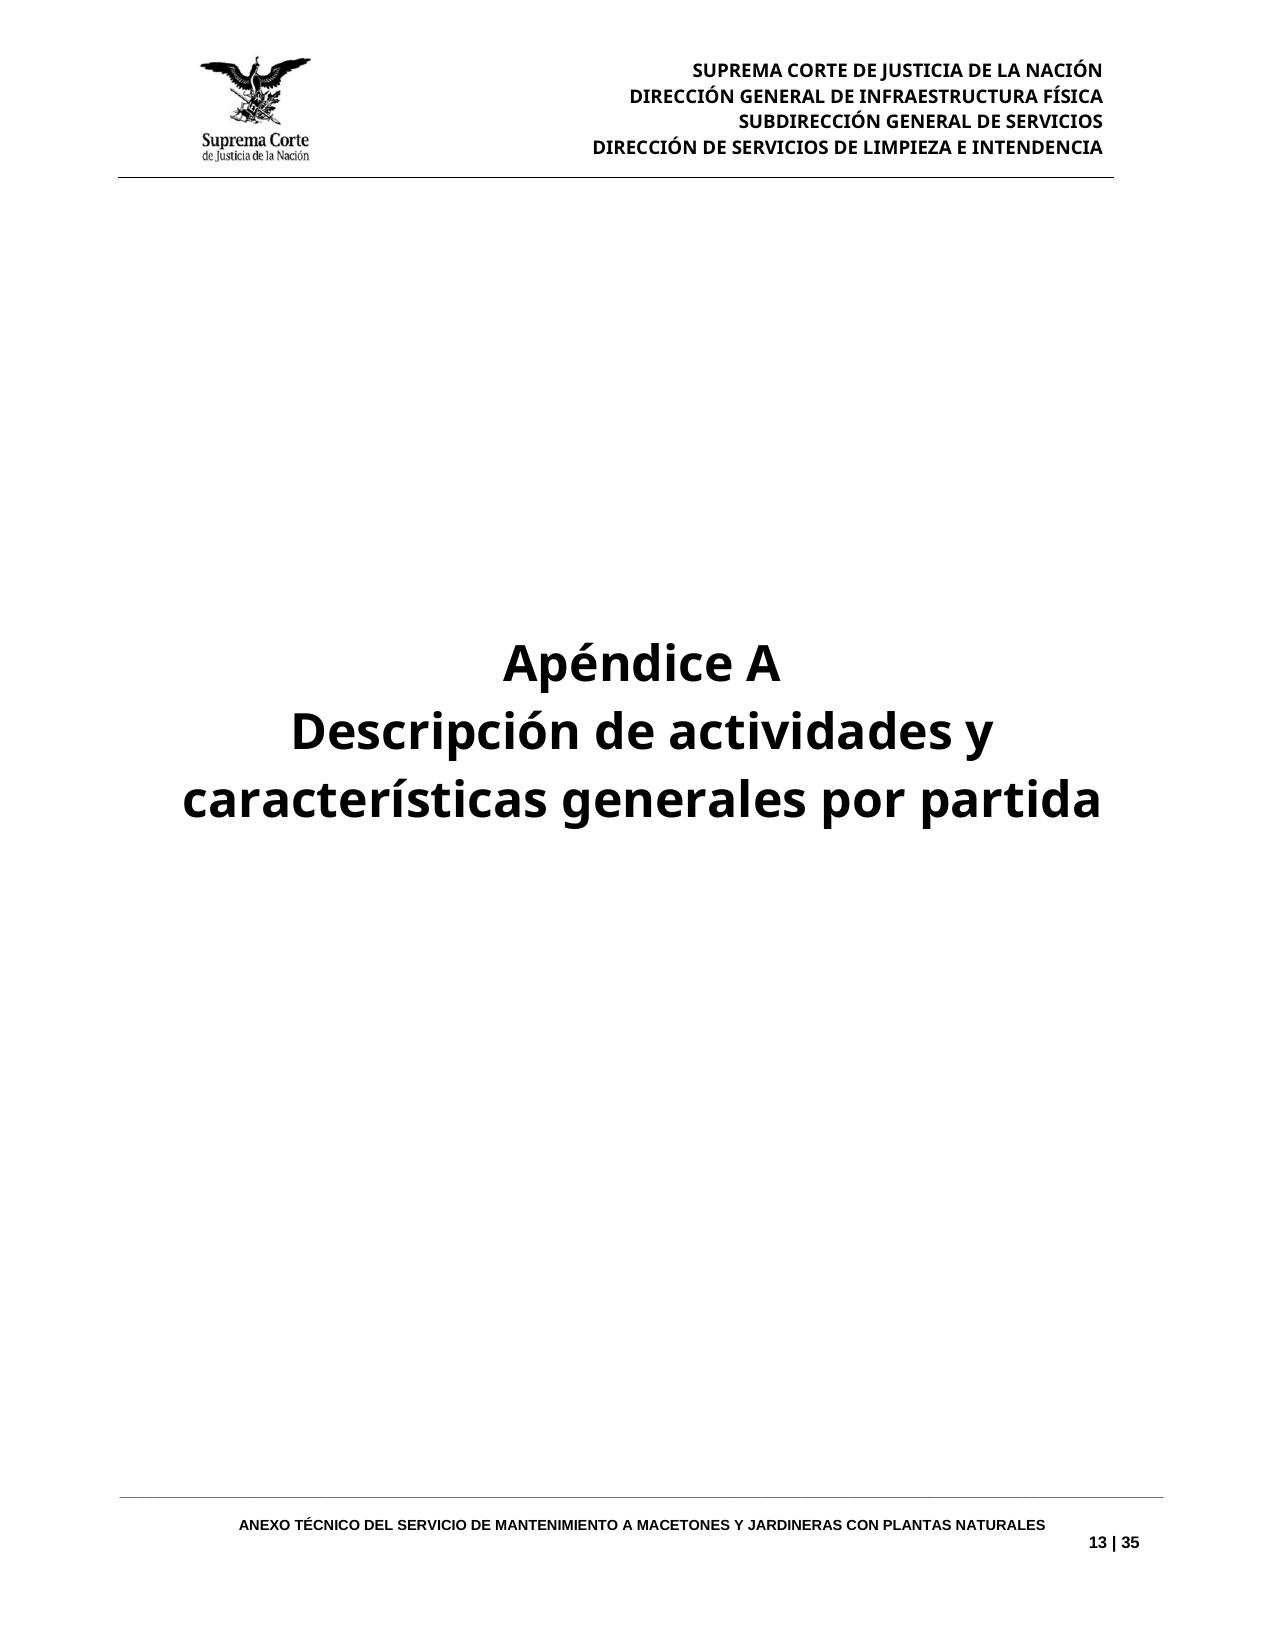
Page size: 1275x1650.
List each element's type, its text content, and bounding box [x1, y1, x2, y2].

list Descripción de actividades y características generales por partida [118, 696, 1167, 833]
list Apéndice A [118, 628, 1167, 696]
picture [191, 33, 317, 171]
